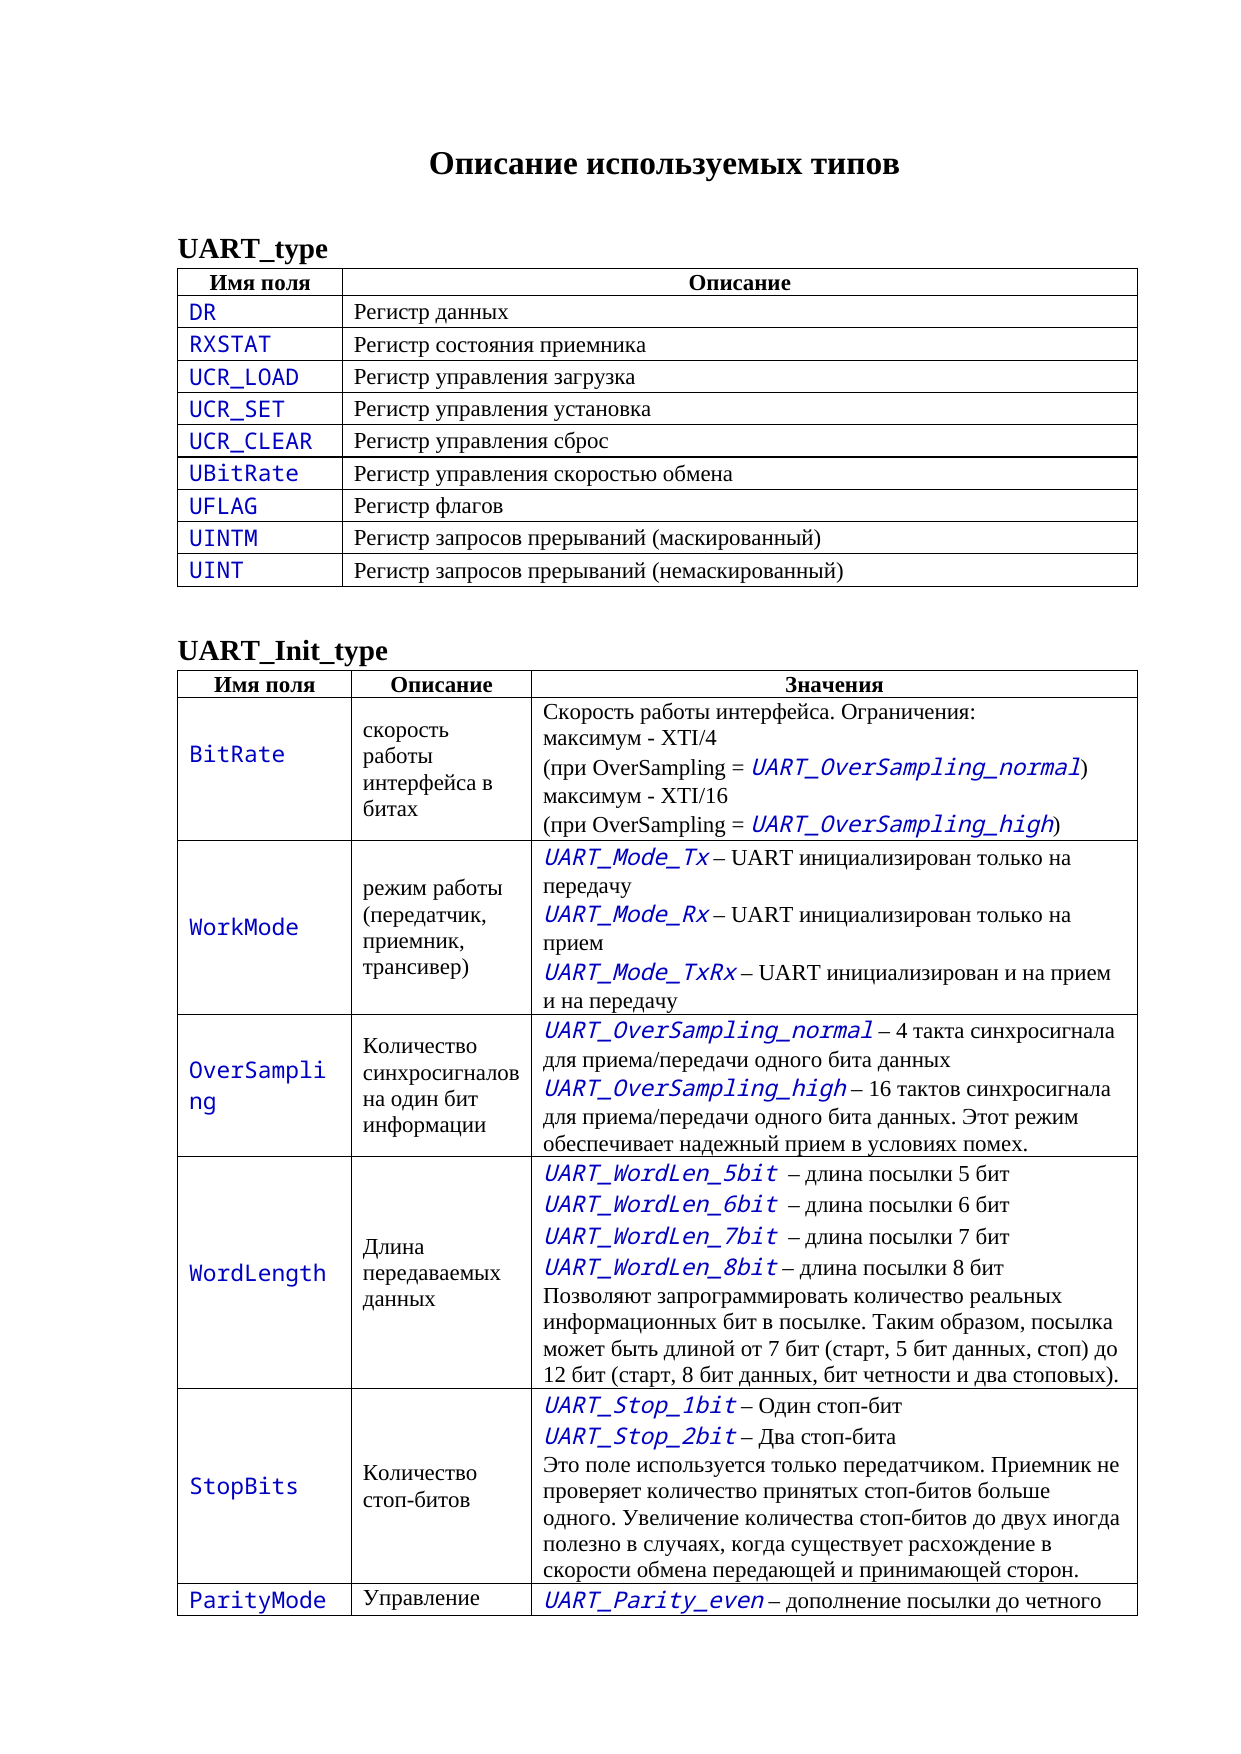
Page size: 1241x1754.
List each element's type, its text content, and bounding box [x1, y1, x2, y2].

table_header Имя поля [178, 269, 342, 295]
table_cell скорость работы интерфейса в битах [352, 698, 531, 839]
table_cell OverSampling [178, 1015, 351, 1156]
subtitle Описание используемых типов [177, 143, 1152, 181]
table_cell StopBits [178, 1389, 351, 1583]
table_cell UINTM [178, 522, 342, 553]
table_cell WordLength [178, 1157, 351, 1387]
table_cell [532, 1584, 1137, 1615]
table_cell UART_OverSampling_normal – 4 такта синхросигнала для приема/передачи одного бита данных UART_OverSampling_high – 16 тактов синхросигнала для приема/передачи одного бита данных. Этот режим обеспечивает надежный прием в условиях помех. [532, 1015, 1137, 1156]
table_header Значения [532, 671, 1137, 697]
table_cell BitRate [178, 698, 351, 839]
table_cell Регистр запросов прерываний (маскированный) [343, 522, 1137, 553]
table_cell WorkMode [178, 841, 351, 1013]
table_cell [352, 1584, 531, 1615]
table_cell UART_Mode_Tx – UART инициализирован только на передачу UART_Mode_Rx – UART инициализирован только на прием UART_Mode_TxRx – UART инициализирован и на прием и на передачу [532, 841, 1137, 1013]
table_cell Регистр управления скоростью обмена [343, 458, 1137, 489]
table_cell Регистр запросов прерываний (немаскированный) [343, 554, 1137, 586]
table_cell Регистр управления загрузка [343, 361, 1137, 392]
table_cell UART_Stop_1bit – Один стоп-бит UART_Stop_2bit – Два стоп-бита Это поле используется только передатчиком. Приемник не проверяет количество принятых стоп-битов больше одного. Увеличение количества стоп-битов до двух иногда полезно в случаях, когда существует расхождение в скорости обмена передающей и принимающей сторон. [532, 1389, 1137, 1583]
subtitle UART_type [177, 231, 1152, 265]
table_header Описание [343, 269, 1137, 295]
table_cell UCR_CLEAR [178, 425, 342, 456]
table_cell Регистр управления установка [343, 393, 1137, 424]
table_cell Скорость работы интерфейса. Ограничения: максимум - XTI/4 (при OverSampling = UART_OverSampling_normal) максимум - XTI/16 (при OverSampling = UART_OverSampling_high) [532, 698, 1137, 839]
table_cell ParityMode [178, 1584, 351, 1615]
table_cell Регистр данных [343, 296, 1137, 327]
table_header Имя поля [178, 671, 351, 697]
table_cell UART_WordLen_5bit – длина посылки 5 бит UART_WordLen_6bit – длина посылки 6 бит UART_WordLen_7bit – длина посылки 7 бит UART_WordLen_8bit – длина посылки 8 бит Позволяют запрограммировать количество реальных информационных бит в посылке. Таким образом, посылка может быть длиной от 7 бит (старт, 5 бит данных, стоп) до 12 бит (старт, 8 бит данных, бит четности и два стоповых). [532, 1157, 1137, 1387]
table_cell UBitRate [178, 458, 342, 489]
table_cell Длина передаваемых данных [352, 1157, 531, 1387]
table_cell UFLAG [178, 490, 342, 521]
table_cell режим работы (передатчик, приемник, трансивер) [352, 841, 531, 1013]
table_cell Регистр флагов [343, 490, 1137, 521]
table_cell Количество синхросигналов на один бит информации [352, 1015, 531, 1156]
table_cell UCR_LOAD [178, 361, 342, 392]
subtitle UART_Init_type [177, 633, 1152, 667]
table_cell UINT [178, 554, 342, 586]
table_cell Количество стоп-битов [352, 1389, 531, 1583]
table_cell RXSTAT [178, 328, 342, 359]
table_cell Регистр состояния приемника [343, 328, 1137, 359]
table_cell DR [178, 296, 342, 327]
table_cell UCR_SET [178, 393, 342, 424]
table_header Описание [352, 671, 531, 697]
table_cell Регистр управления сброс [343, 425, 1137, 456]
